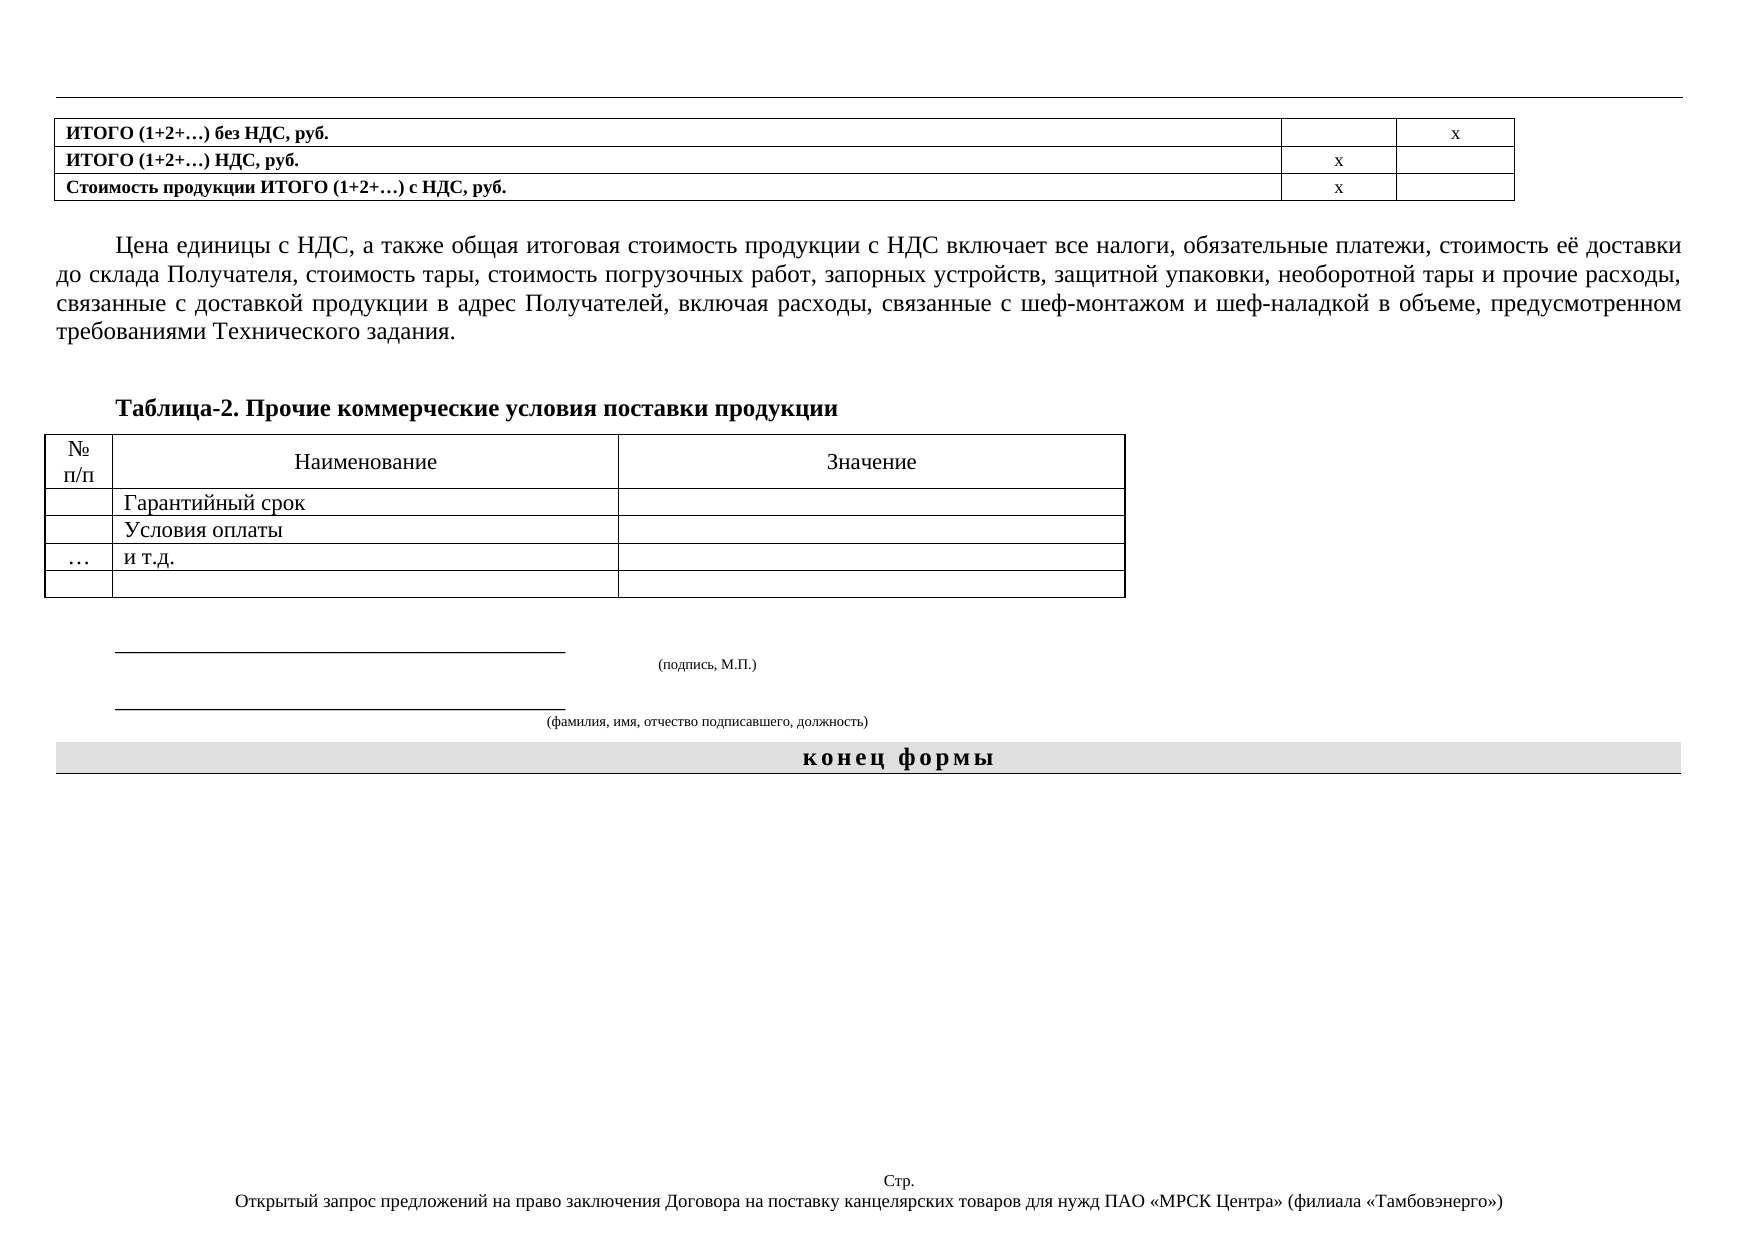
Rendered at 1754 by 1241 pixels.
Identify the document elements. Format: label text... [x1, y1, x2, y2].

table_cell х [1282, 147, 1396, 173]
text (подпись, М.П.) [56, 656, 1299, 684]
table_cell Условия оплаты [113, 516, 618, 542]
table_cell [46, 516, 112, 542]
text ____________________________________ [56, 627, 1683, 656]
table_cell [113, 571, 618, 597]
table_cell ИТОГО (1+2+…) НДС, руб. [55, 147, 1281, 173]
table_cell [619, 544, 1124, 570]
table_cell [1397, 147, 1514, 173]
text конец формы [56, 742, 1681, 773]
table_cell [619, 516, 1124, 542]
table_header № п/п [46, 435, 112, 488]
table_cell х [1397, 119, 1514, 146]
text (фамилия, имя, отчество подписавшего, должность) [56, 713, 1299, 742]
table_cell [1282, 119, 1396, 146]
table_header Наименование [113, 435, 618, 488]
table_cell и т.д. [113, 544, 618, 570]
table_cell [619, 571, 1124, 597]
text Таблица-2. Прочие коммерческие условия поставки продукции [56, 393, 1683, 421]
table_cell … [46, 544, 112, 570]
table_cell Стоимость продукции ИТОГО (1+2+…) с НДС, руб. [55, 174, 1281, 200]
table_cell [46, 489, 112, 515]
table_cell Гарантийный срок [113, 489, 618, 515]
table_cell [619, 489, 1124, 515]
table_cell [46, 571, 112, 597]
table_cell х [1282, 174, 1396, 200]
table_cell ИТОГО (1+2+…) без НДС, руб. [55, 119, 1281, 146]
text ____________________________________ [56, 684, 1683, 713]
table_cell [1397, 174, 1514, 200]
table_header Значение [619, 435, 1124, 488]
text Цена единицы с НДС, а также общая итоговая стоимость продукции с НДС включает все налоги, обязательные платежи, стоимость её доставки до склада Получателя, стоимость тары, стоимость погрузочных работ, запорных устройств, защитной упаковки, необоротной тары и прочие расходы, связанные с доставкой продукции в адрес Получателей, включая расходы, связанные с шеф-монтажом и шеф-наладкой в объеме, предусмотренном требованиями Технического задания. [56, 230, 1683, 345]
